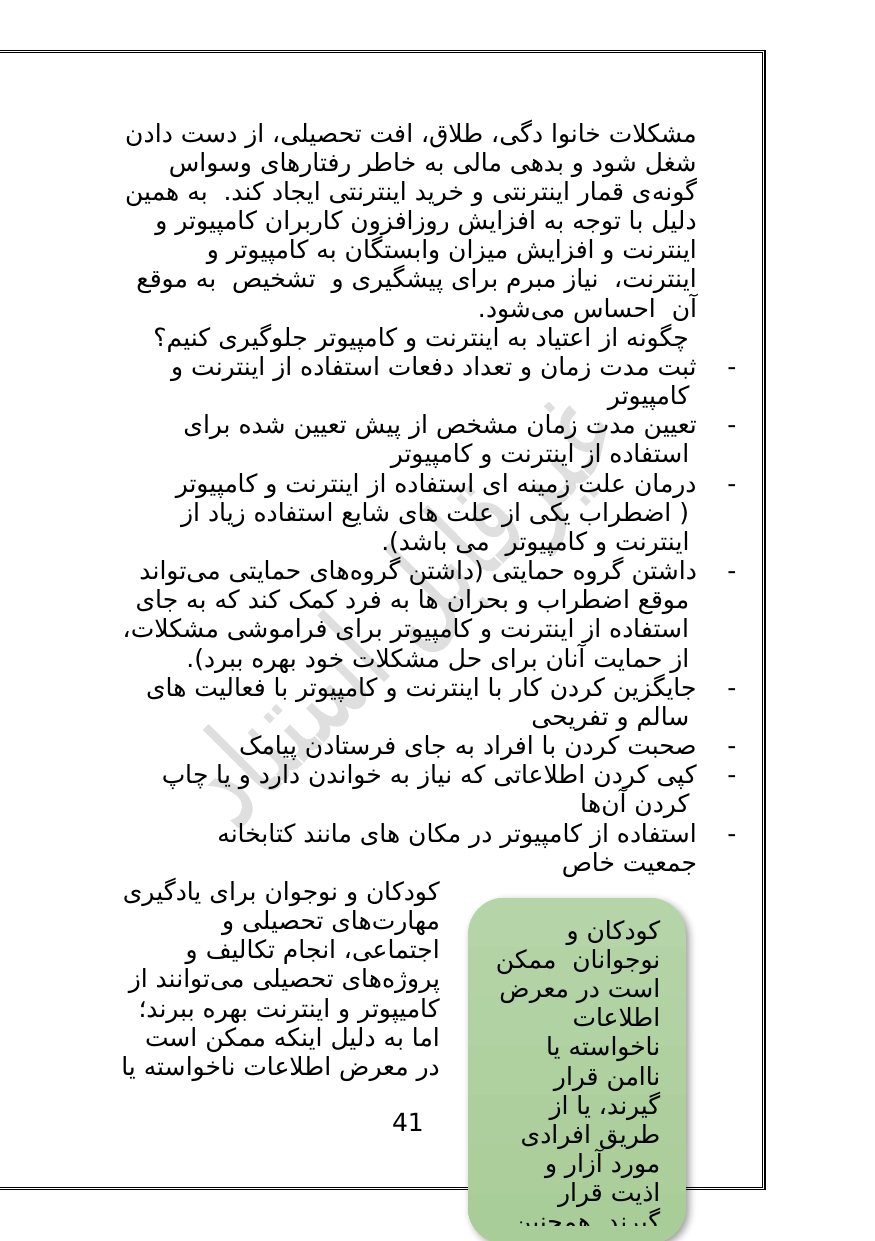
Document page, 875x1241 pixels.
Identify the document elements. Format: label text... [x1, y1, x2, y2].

list داشتن گروه حمایتی (داشتن گروه‌های حمایتی می‌تواند موقع اضطراب و بحران ها به فرد کمک کند که به جای استفاده از اینترنت و کامپیوتر برای فراموشی مشکلات، از حمایت آنان برای حل مشکلات خود بهره ببرد). [119, 556, 727, 673]
text چگونه از اعتیاد به اینترنت و کامپیوتر جلوگیری کنیم؟ [119, 323, 697, 352]
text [119, 877, 697, 1081]
list کپی کردن اطلاعاتی که نیاز به خواندن دارد و یا چاپ کردن آن‌ها [119, 760, 727, 819]
list ثبت مدت زمان و تعداد دفعات استفاده از اینترنت و کامپیوتر [119, 352, 727, 410]
list استفاده از کامپیوتر در مکان های مانند کتابخانه [119, 819, 727, 848]
list صحبت کردن با افراد به جای فرستادن پیامک [119, 731, 727, 760]
list جایگزین کردن کار با اینترنت و کامپیوتر با فعالیت های سالم و تفریحی [119, 673, 727, 731]
text جمعیت خاص [119, 848, 697, 877]
list درمان علت زمینه ای استفاده از اینترنت و کامپیوتر ( اضطراب یکی از علت های شایع استفاده زیاد از اینترنت و کامپیوتر می باشد). [119, 469, 727, 556]
list تعیین مدت زمان مشخص از پیش تعیین شده برای استفاده از اینترنت و کامپیوتر [119, 410, 727, 469]
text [119, 119, 697, 323]
